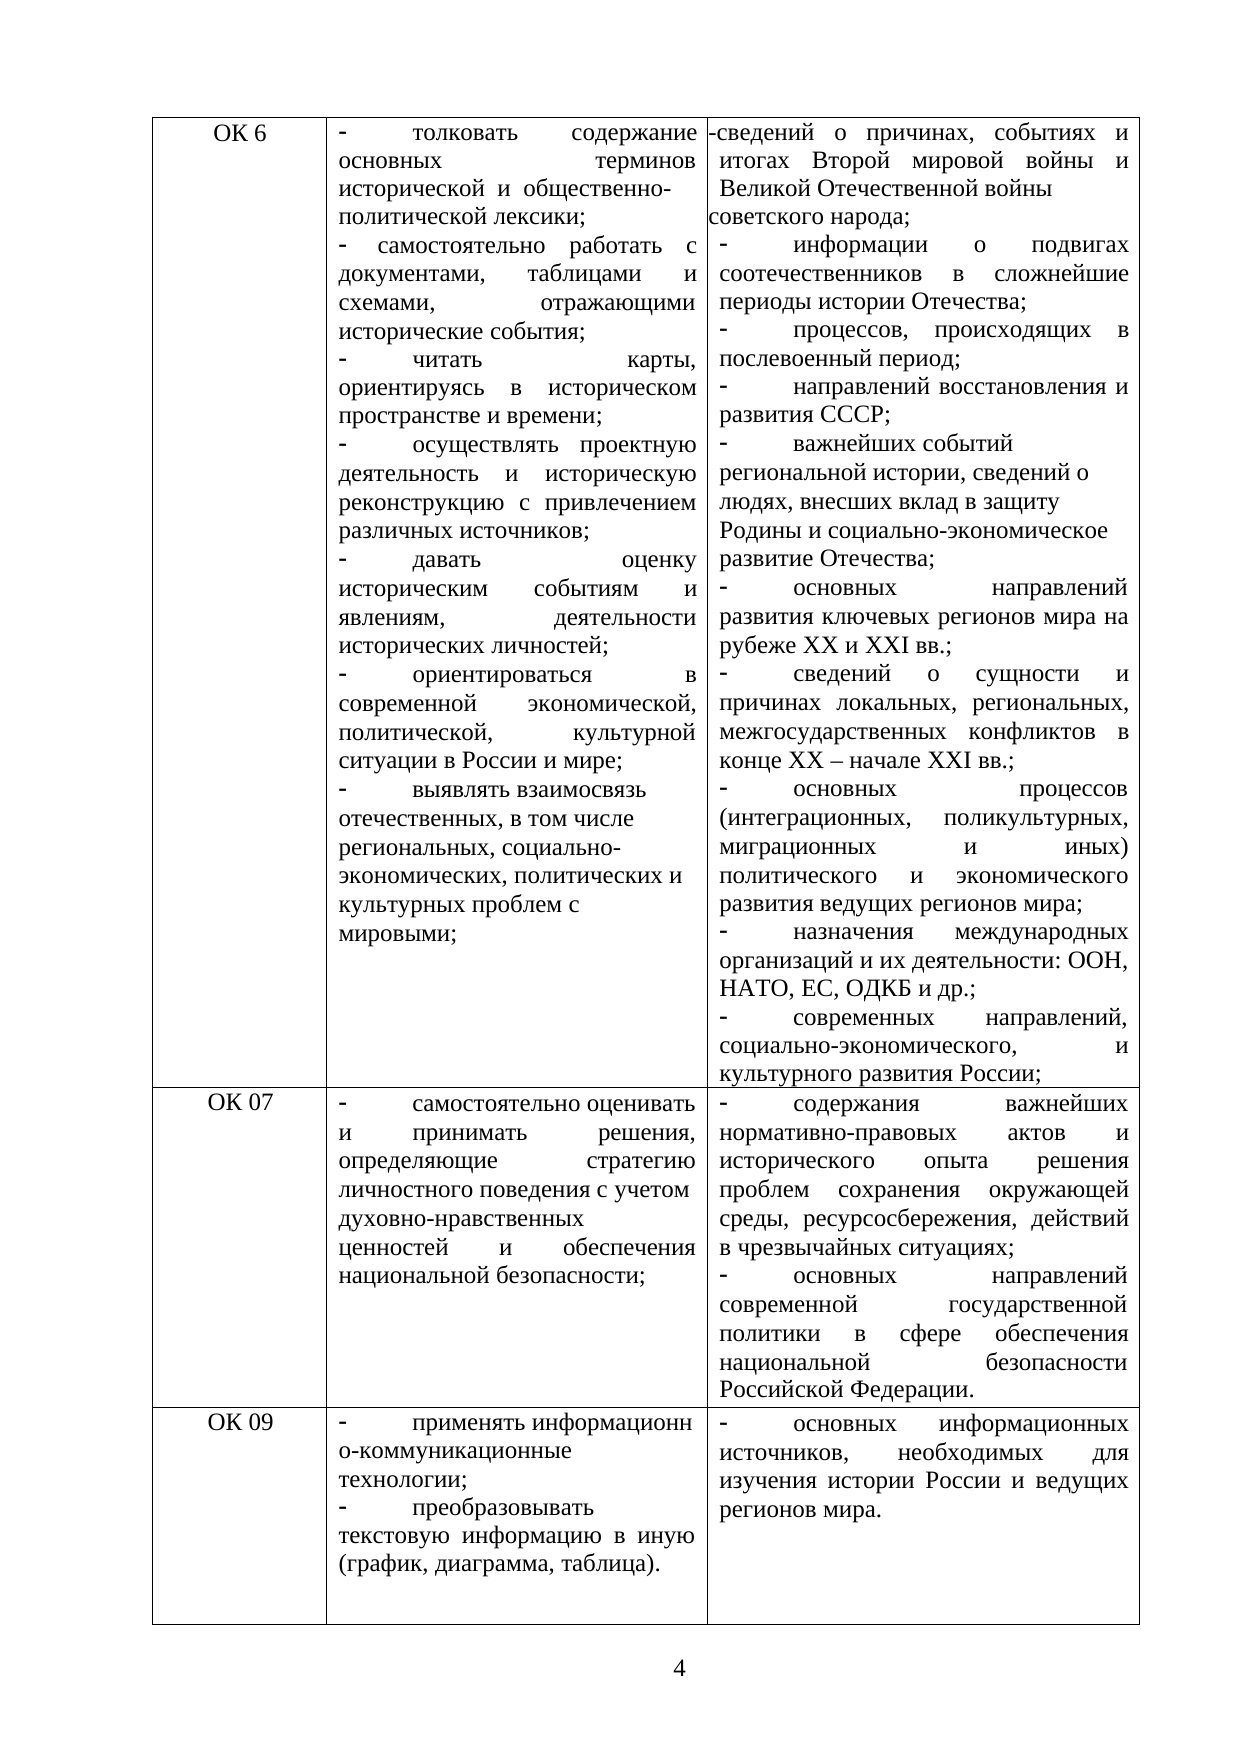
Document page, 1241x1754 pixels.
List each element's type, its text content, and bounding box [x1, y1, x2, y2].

table_cell ОК 07 [153, 1088, 326, 1407]
table_cell основных информационных источников, необходимых для изучения истории России и ведущих регионов мира. [708, 1408, 1139, 1624]
table_header толковать содержание основных терминов исторической и общественно- политической лексики; самостоятельно работать с документами, таблицами и схемами, отражающими исторические события; читать карты, ориентируясь в историческом пространстве и времени; осуществлять проектную деятельность и историческую реконструкцию с привлечением различных источников; давать оценку историческим событиям и явлениям, деятельности исторических личностей; ориентироваться в современной экономической, политической, культурной ситуации в России и мире; выявлять взаимосвязь отечественных, в том числе региональных, социально- экономических, политических и культурных проблем с мировыми; [327, 118, 707, 1087]
table_cell ОК 09 [153, 1408, 326, 1624]
table_header -сведений о причинах, событиях и итогах Второй мировой войны и Великой Отечественной войны советского народа; информации о подвигах соотечественников в сложнейшие периоды истории Отечества; процессов, происходящих в послевоенный период; направлений восстановления и развития СССР; важнейших событий региональной истории, сведений о людях, внесших вклад в защиту Родины и социально-экономическое развитие Отечества; основных направлений развития ключевых регионов мира на рубеже XX и XXI вв.; сведений о сущности и причинах локальных, региональных, межгосударственных конфликтов в конце XX – начале XXI вв.; основных процессов (интеграционных, поликультурных, миграционных и иных) политического и экономического развития ведущих регионов мира; назначения международных организаций и их деятельности: ООН, НАТО, ЕС, ОДКБ и др.; современных направлений, социально-экономического, и культурного развития России; [708, 118, 1139, 1087]
table_header ОК 6 [153, 118, 326, 1087]
table_cell содержания важнейших нормативно-правовых актов и исторического опыта решения проблем сохранения окружающей среды, ресурсосбережения, действий в чрезвычайных ситуациях; основных направлений современной государственной политики в сфере обеспечения национальной безопасности Российской Федерации. [708, 1088, 1139, 1407]
table_cell самостоятельно оценивать и принимать решения, определяющие стратегию личностного поведения с учетом духовно-нравственных ценностей и обеспечения национальной безопасности; [327, 1088, 707, 1407]
table_cell применять информационн о-коммуникационные технологии; преобразовывать текстовую информацию в иную (график, диаграмма, таблица). [327, 1408, 707, 1624]
